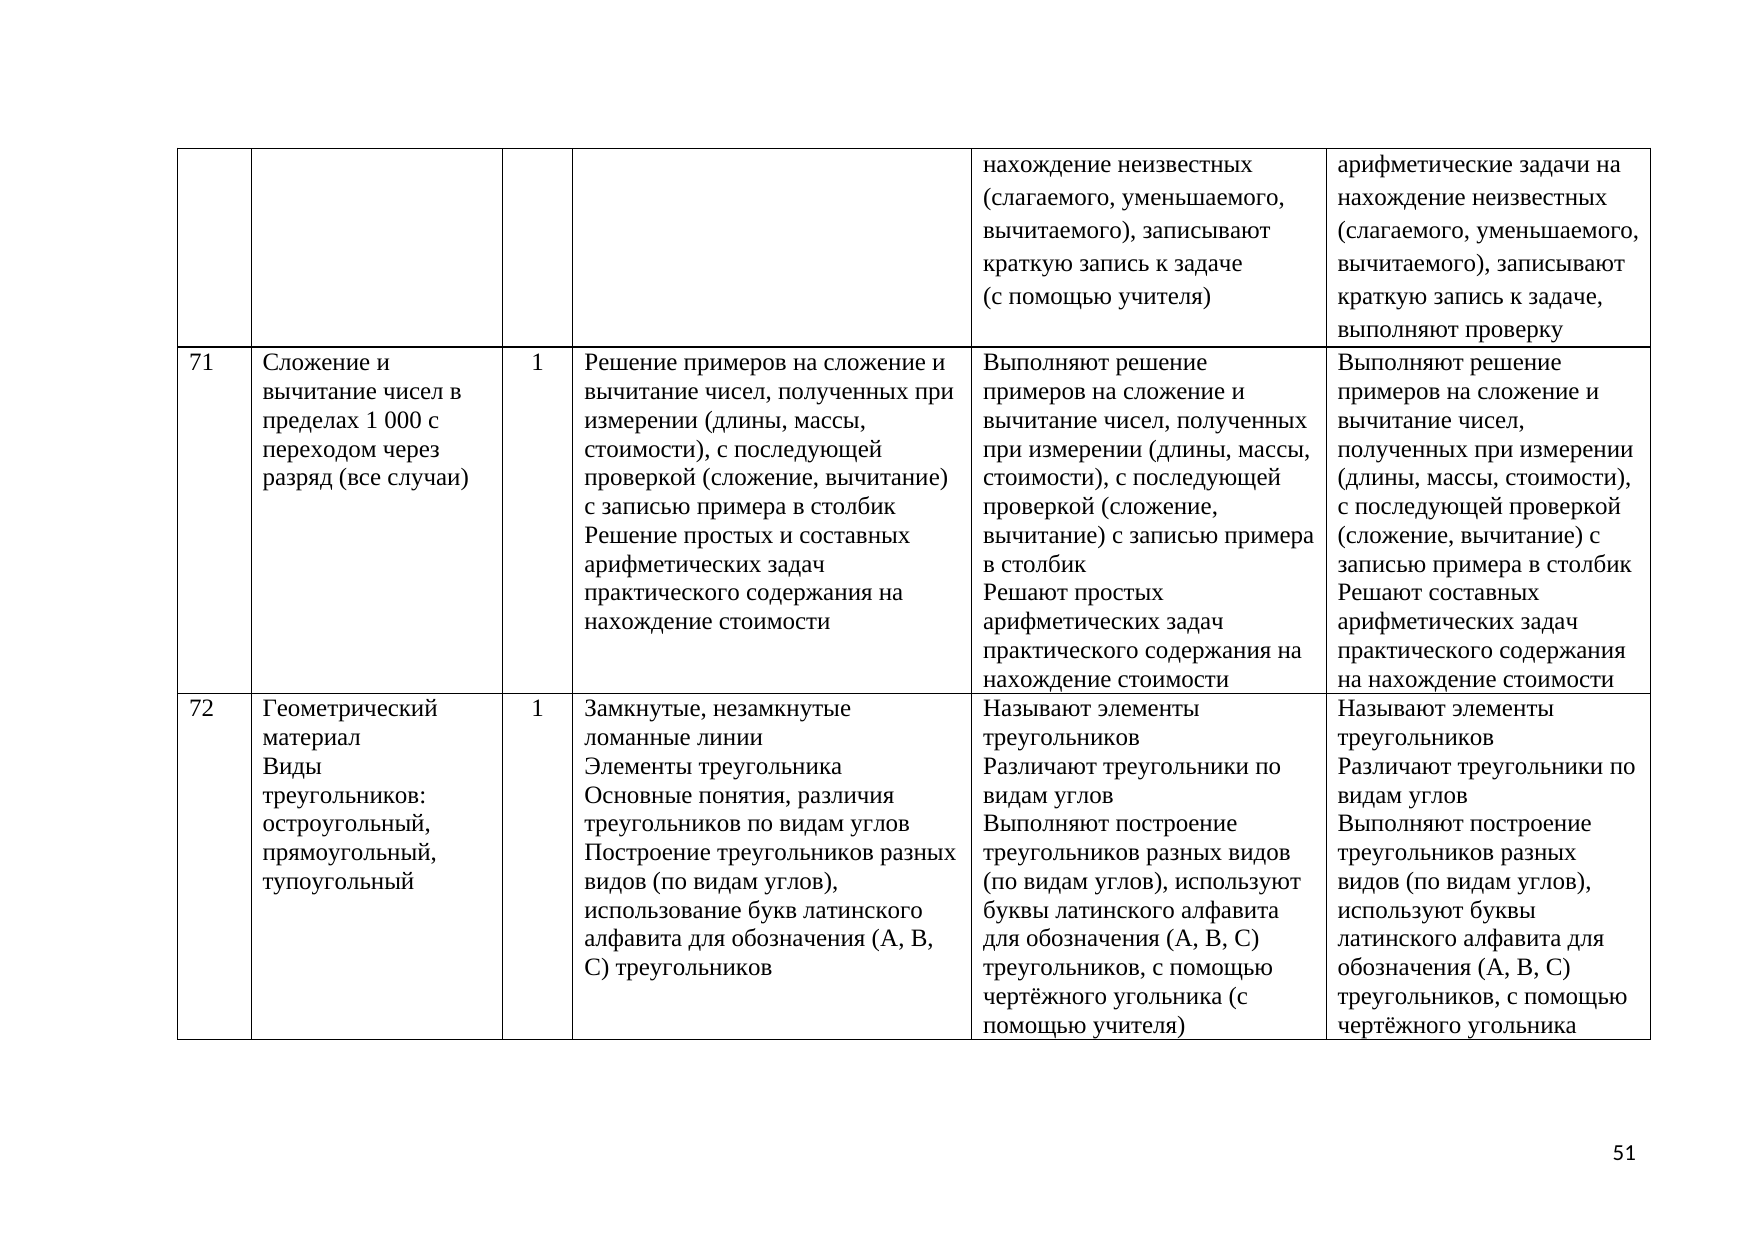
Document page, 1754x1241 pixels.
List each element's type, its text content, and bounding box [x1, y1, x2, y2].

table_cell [1327, 149, 1650, 346]
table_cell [972, 149, 1326, 346]
table_cell Называют элементы треугольников Различают треугольники по видам углов Выполняют построение треугольников разных видов (по видам углов), используют буквы латинского алфавита для обозначения (A, В, С) треугольников, с помощью чертёжного угольника [1327, 694, 1650, 1038]
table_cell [573, 149, 971, 346]
table_cell Сложение и вычитание чисел в пределах 1 000 с переходом через разряд (все случаи) [252, 348, 502, 692]
table_cell Геометрический материал Виды треугольников: остроугольный, прямоугольный, тупоугольный [252, 694, 502, 1038]
table_cell 1 [503, 149, 572, 346]
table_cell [252, 149, 502, 346]
table_cell 70 [178, 149, 251, 346]
table_cell 72 [178, 694, 251, 1038]
table_cell 1 [503, 694, 572, 1038]
table_cell Замкнутые, незамкнутые ломанные линии Элементы треугольника Основные понятия, различия треугольников по видам углов Построение треугольников разных видов (по видам углов), использование букв латинского алфавита для обозначения (A, В, С) треугольников [573, 694, 971, 1038]
table_cell 71 [178, 348, 251, 692]
table_cell Выполняют решение примеров на сложение и вычитание чисел, полученных при измерении (длины, массы, стоимости), с последующей проверкой (сложение, вычитание) с записью примера в столбик Решают составных арифметических задач практического содержания на нахождение стоимости [1327, 348, 1650, 692]
table_cell 1 [503, 348, 572, 692]
table_cell Выполняют решение примеров на сложение и вычитание чисел, полученных при измерении (длины, массы, стоимости), с последующей проверкой (сложение, вычитание) с записью примера в столбик Решают простых арифметических задач практического содержания на нахождение стоимости [972, 348, 1326, 692]
table_cell Решение примеров на сложение и вычитание чисел, полученных при измерении (длины, массы, стоимости), с последующей проверкой (сложение, вычитание) с записью примера в столбик Решение простых и составных арифметических задач практического содержания на нахождение стоимости [573, 348, 971, 692]
table_cell Называют элементы треугольников Различают треугольники по видам углов Выполняют построение треугольников разных видов (по видам углов), используют буквы латинского алфавита для обозначения (A, В, С) треугольников, с помощью чертёжного угольника (с помощью учителя) [972, 694, 1326, 1038]
